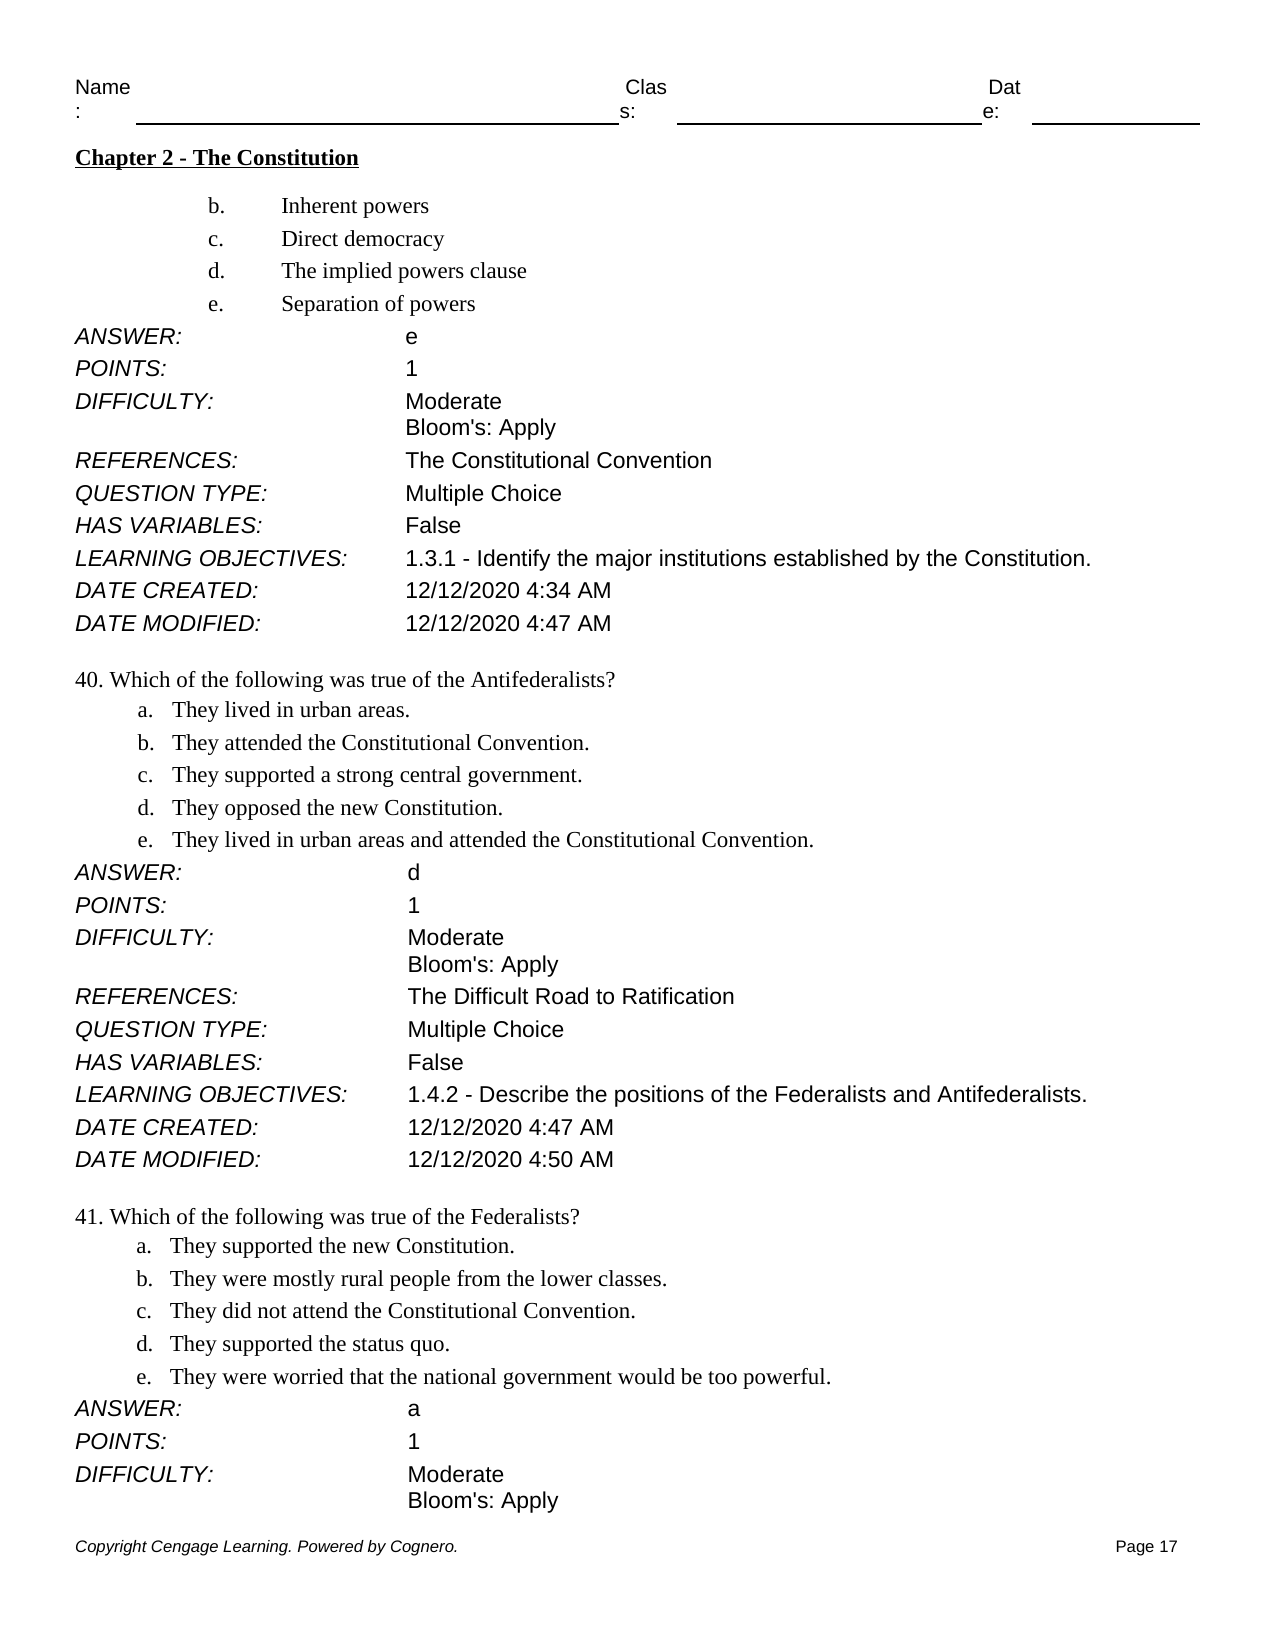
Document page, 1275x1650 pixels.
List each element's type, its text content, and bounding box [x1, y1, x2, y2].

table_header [75, 189, 1200, 639]
table_header 40. Which of the following was true of the Antifederalists? [75, 667, 1200, 1176]
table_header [75, 1203, 1200, 1516]
